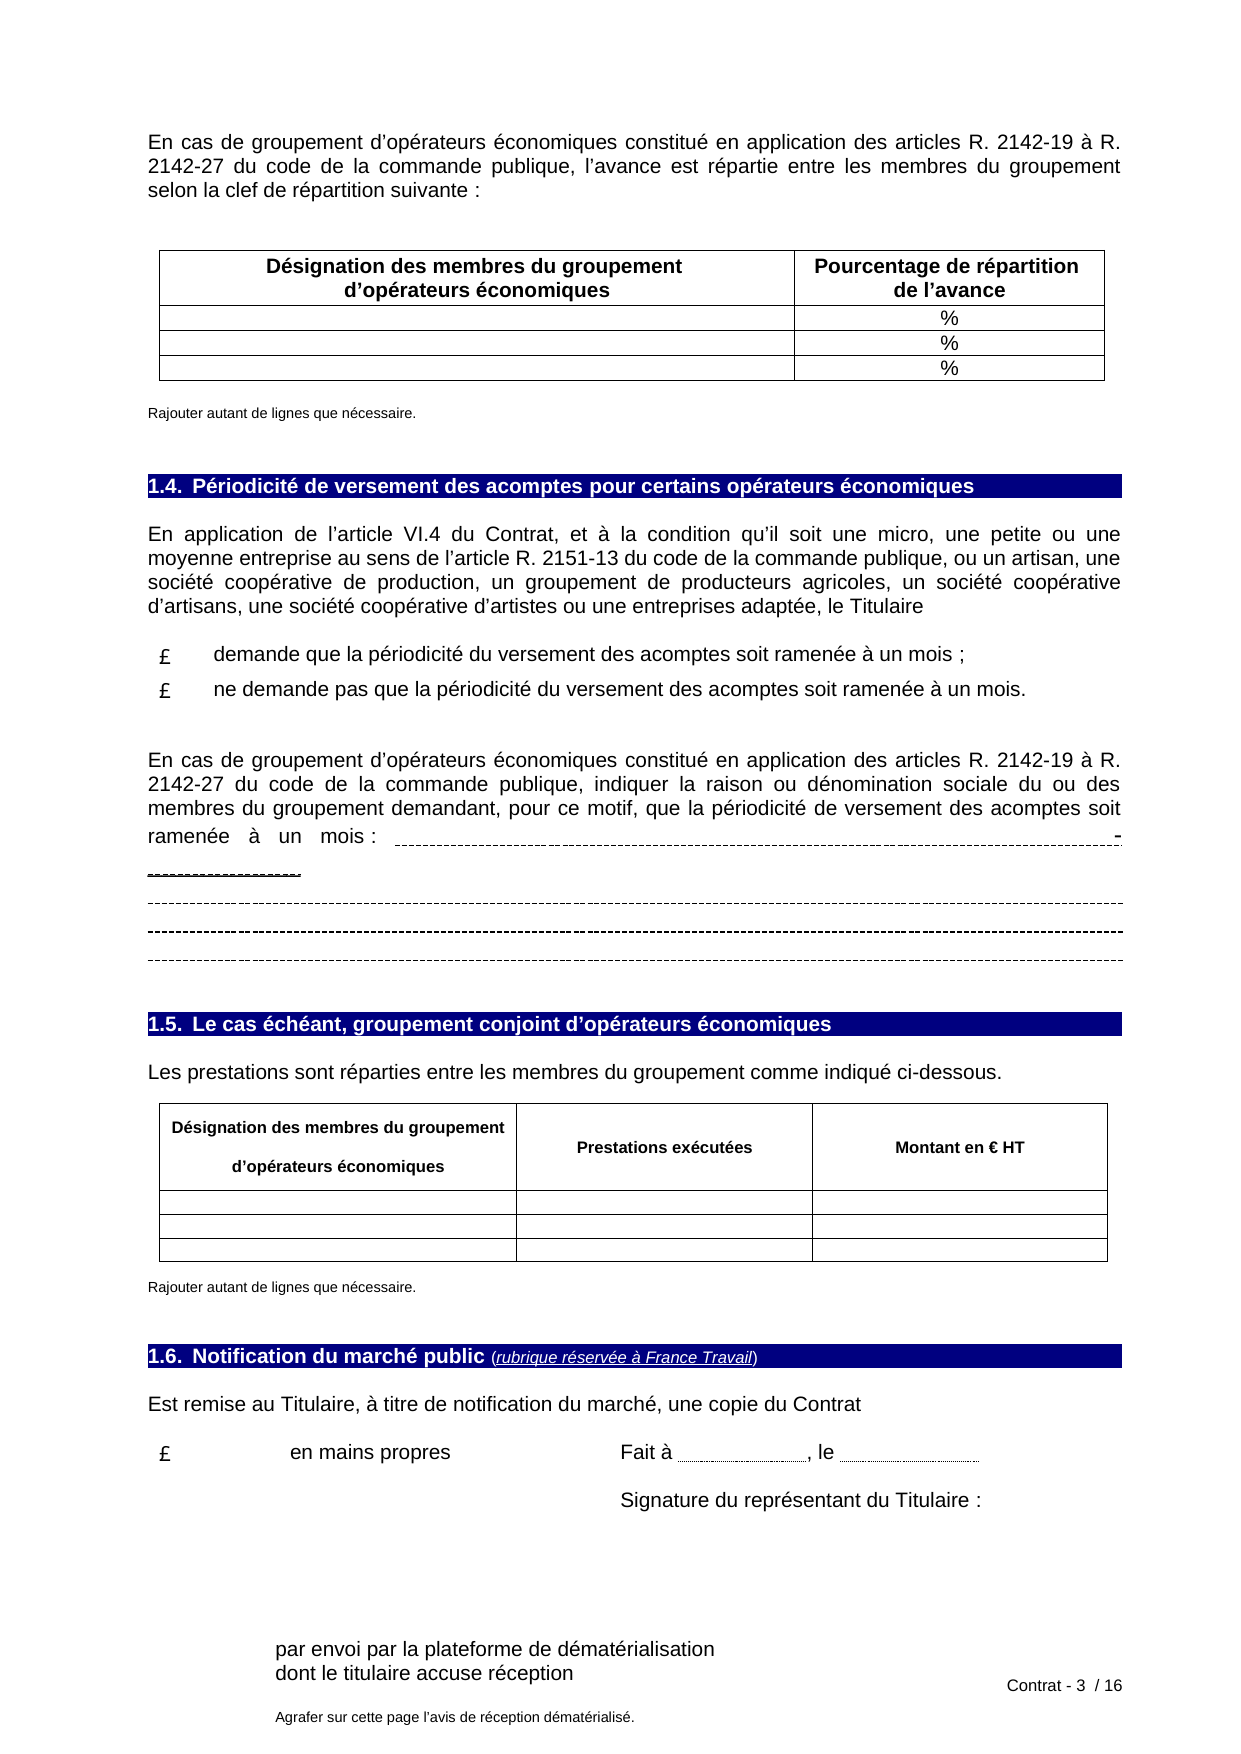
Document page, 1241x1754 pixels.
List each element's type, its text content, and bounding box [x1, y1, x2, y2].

subtitle Périodicité de versement des acomptes pour certains opérateurs économiques [148, 474, 1122, 498]
text En cas de groupement d’opérateurs économiques constitué en application des articles R. 2142-19 à R. 2142-27 du code de la commande publique, indiquer la raison ou dénomination sociale du ou des membres du groupement demandant, pour ce motif, que la périodicité de versement des acomptes soit ramenée à un mois : -___________ [148, 748, 1122, 878]
table_cell [160, 1215, 516, 1238]
text Les prestations sont réparties entre les membres du groupement comme indiqué ci-dessous. [148, 1060, 1122, 1084]
subtitle Le cas échéant, groupement conjoint d’opérateurs économiques [148, 1012, 1122, 1036]
table_cell [517, 1191, 812, 1214]
subtitle Notification du marché public (rubrique réservée à France Travail) [148, 1344, 1122, 1368]
table_cell £ [148, 670, 202, 705]
table_header Montant en € HT [813, 1104, 1107, 1190]
table_cell [160, 331, 794, 355]
table_cell [813, 1191, 1107, 1214]
table_header Prestations exécutées [517, 1104, 812, 1190]
table_cell [813, 1239, 1107, 1261]
table_cell [160, 356, 794, 380]
table_cell ne demande pas que la périodicité du versement des acomptes soit ramenée à un mois. [202, 670, 1115, 705]
table_header Désignation des membres du groupement d’opérateurs économiques [160, 251, 794, 305]
text Rajouter autant de lignes que nécessaire. [148, 405, 1122, 422]
table_header en mains propres [279, 1440, 609, 1641]
table_cell % [795, 331, 1104, 355]
table_cell % [795, 356, 1104, 380]
text Est remise au Titulaire, à titre de notification du marché, une copie du Contrat [148, 1392, 1122, 1416]
table_cell [160, 1239, 516, 1261]
table_header Désignation des membres du groupement d’opérateurs économiques [160, 1104, 516, 1190]
text Rajouter autant de lignes que nécessaire. [148, 1279, 1122, 1296]
table_header Pourcentage de répartition de l’avance [795, 251, 1104, 305]
table_cell [517, 1215, 812, 1238]
table_header £ [148, 642, 202, 670]
table_header demande que la périodicité du versement des acomptes soit ramenée à un mois ; [202, 642, 1115, 670]
table_cell [517, 1239, 812, 1261]
table_cell [160, 306, 794, 330]
table_cell [160, 1191, 516, 1214]
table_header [609, 1440, 1153, 1641]
table_cell % [795, 306, 1104, 330]
text En application de l’article VI.4 du Contrat, et à la condition qu’il soit une micro, une petite ou une moyenne entreprise au sens de l’article R. 2151-13 du code de la commande publique, ou un artisan, une société coopérative de production, un groupement de producteurs agricoles, un société coopérative d’artisans, une société coopérative d’artistes ou une entreprises adaptée, le Titulaire [148, 522, 1122, 618]
table_cell [813, 1215, 1107, 1238]
table_header £ £ [148, 1440, 278, 1641]
text En cas de groupement d’opérateurs économiques constitué en application des articles R. 2142-19 à R. 2142-27 du code de la commande publique, l’avance est répartie entre les membres du groupement selon la clef de répartition suivante : [148, 130, 1122, 202]
